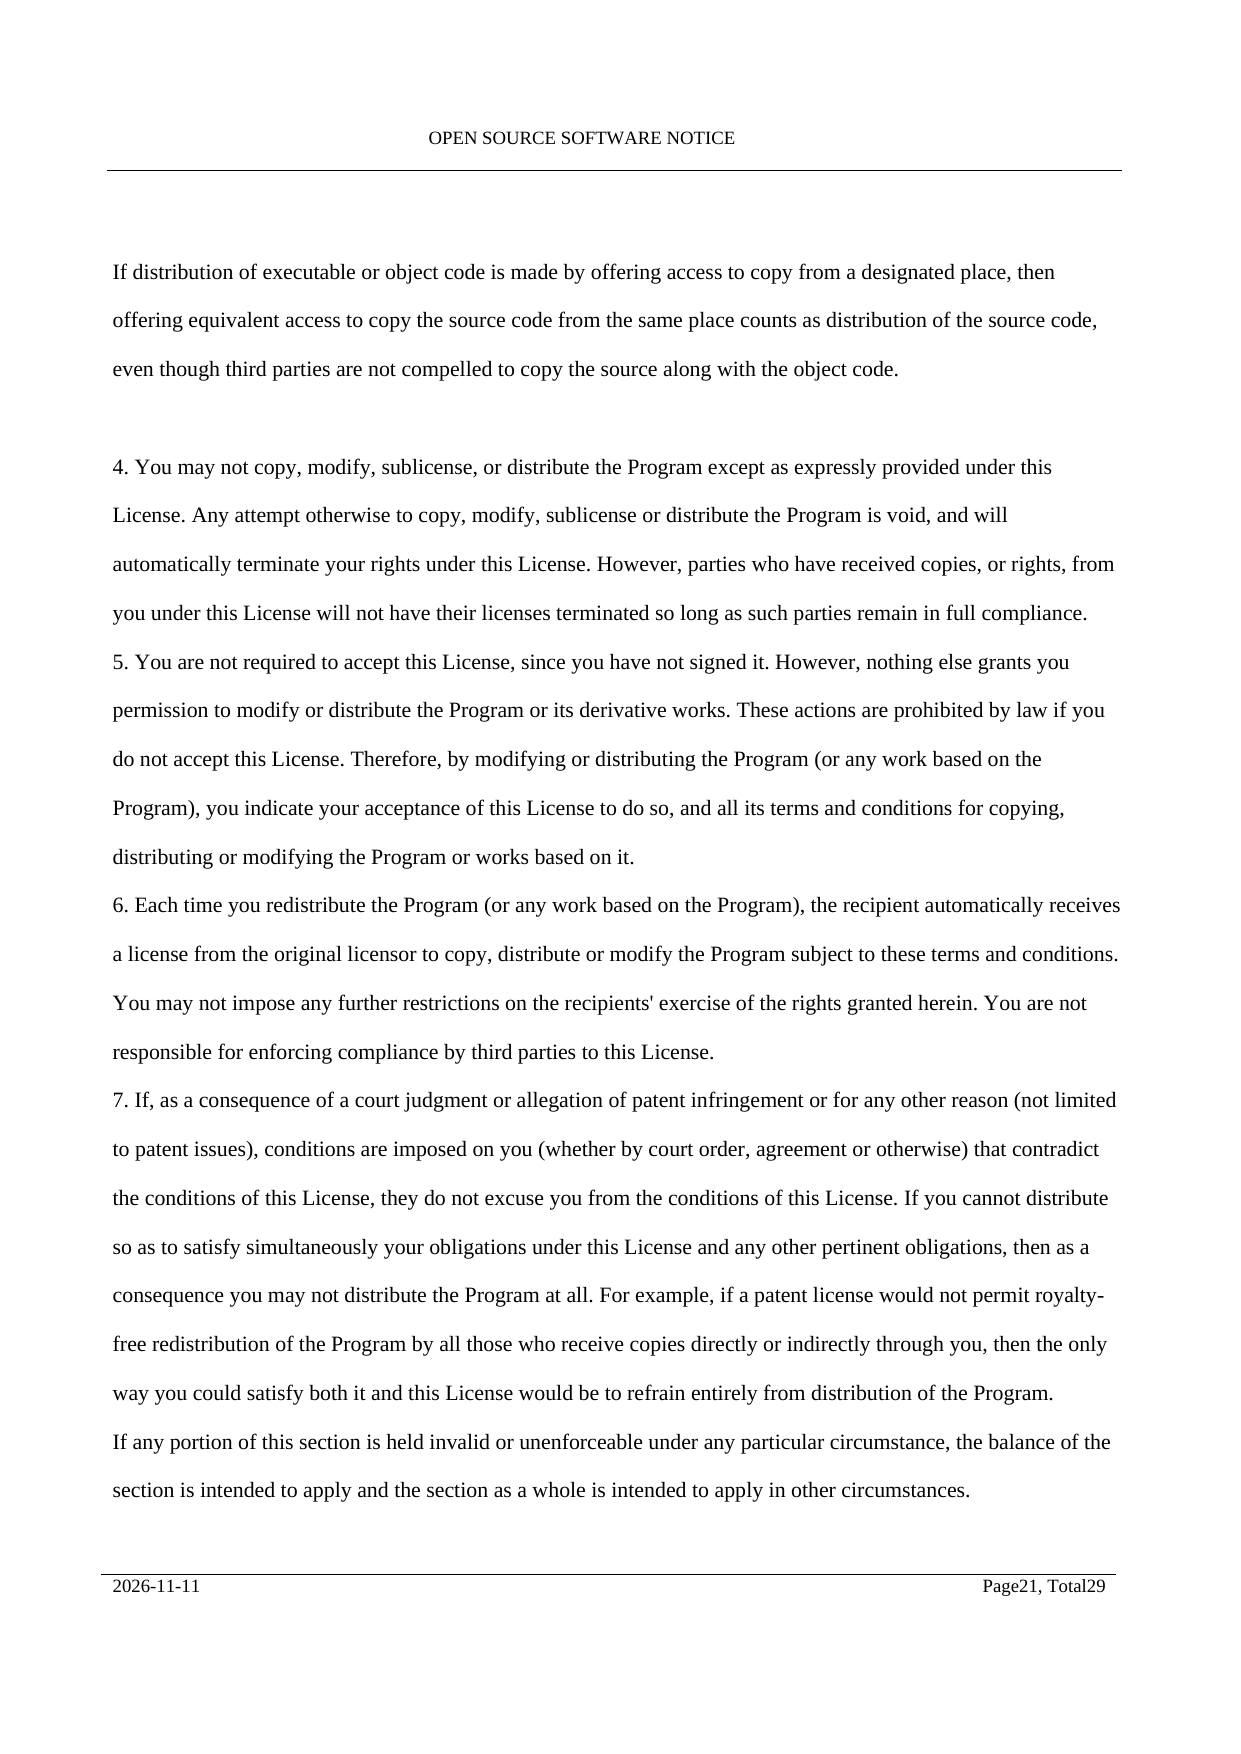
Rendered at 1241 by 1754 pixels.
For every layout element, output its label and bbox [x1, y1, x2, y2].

text [112, 206, 1128, 1506]
